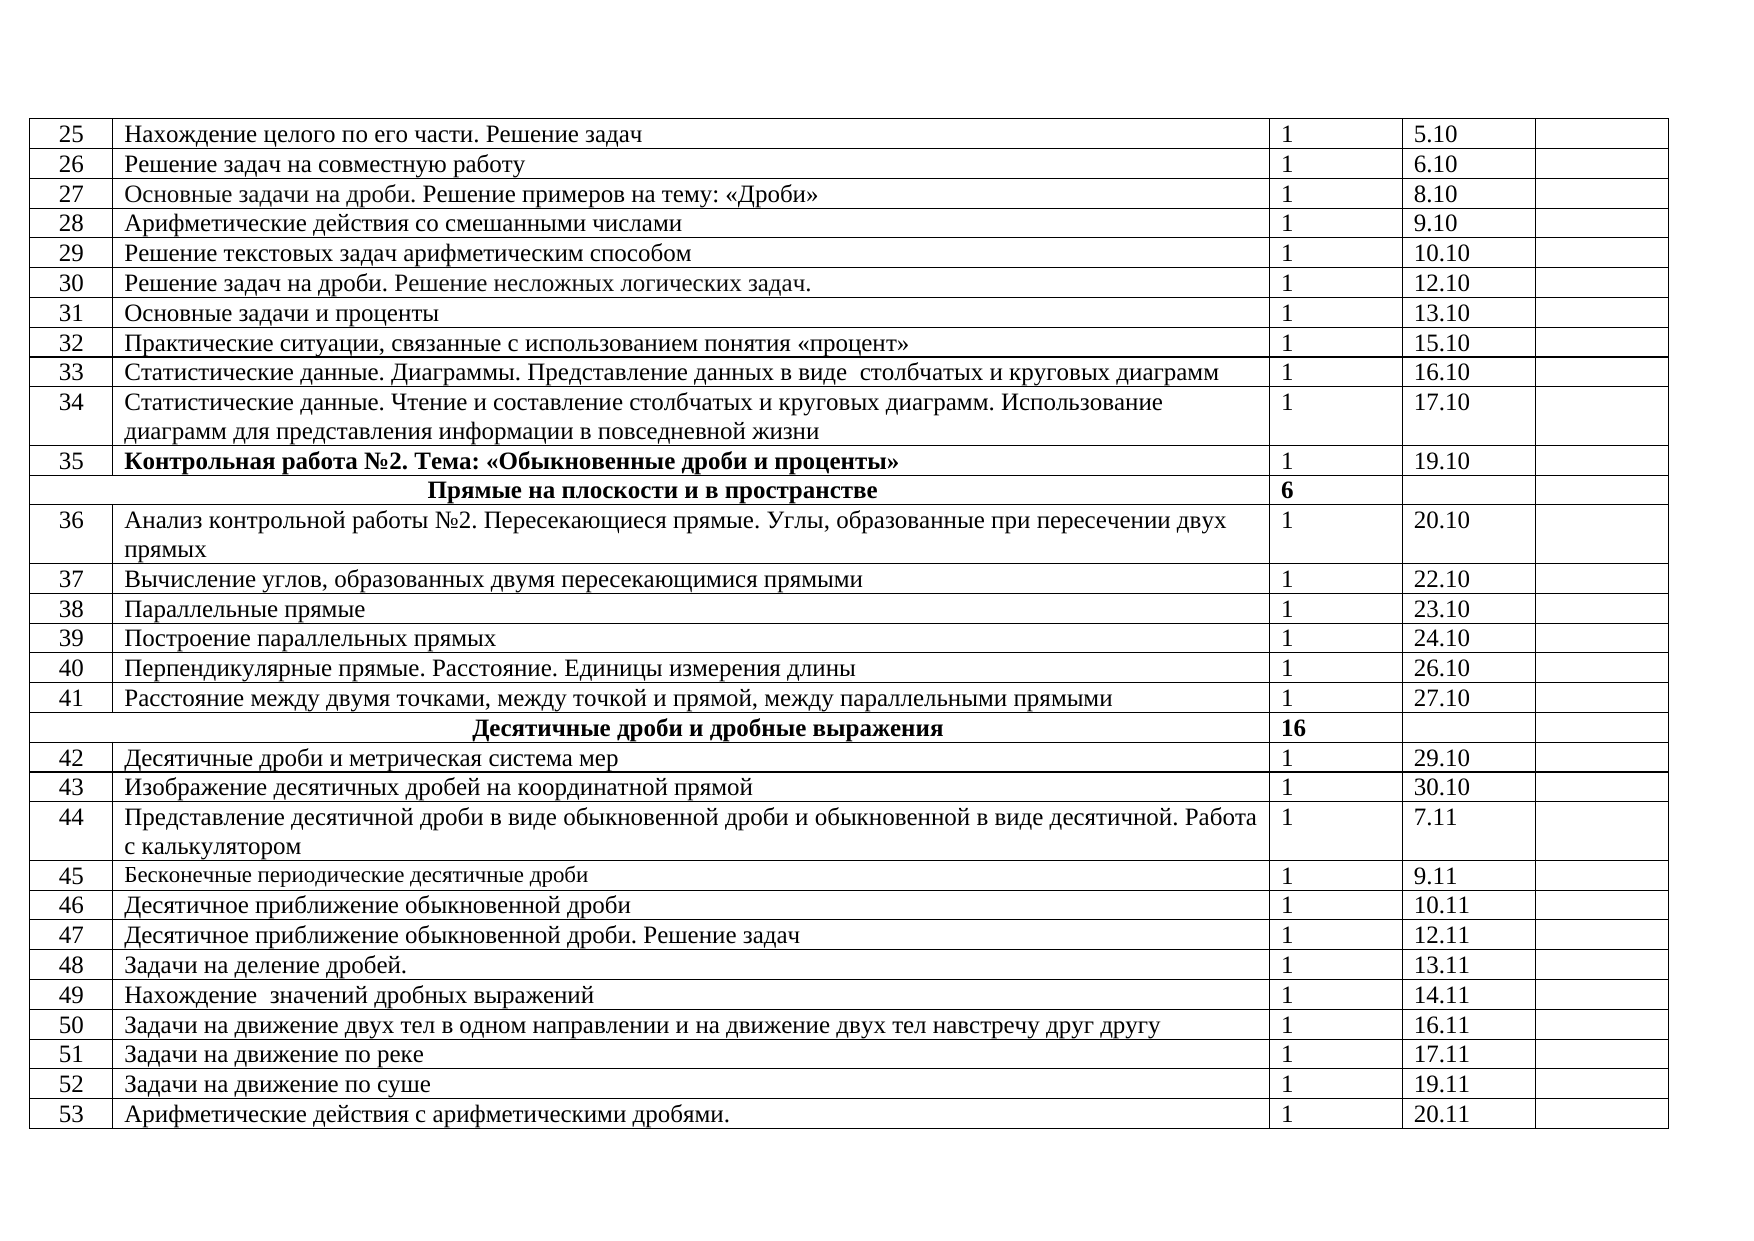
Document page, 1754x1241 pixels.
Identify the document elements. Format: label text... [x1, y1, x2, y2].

table_cell 22.10 [1403, 564, 1535, 593]
table_cell 6 [1270, 476, 1402, 504]
table_cell Нахождение значений дробных выражений [113, 980, 1269, 1009]
table_cell 41 [30, 683, 112, 712]
table_cell [1536, 891, 1668, 919]
table_cell [1536, 298, 1668, 327]
table_cell 1 [1270, 564, 1402, 593]
table_cell Задачи на движение по суше [113, 1069, 1269, 1098]
table_cell 23.10 [1403, 594, 1535, 622]
table_cell Бесконечные периодические десятичные дроби [113, 861, 1269, 889]
table_cell 32 [30, 328, 112, 356]
table_cell [1536, 149, 1668, 178]
table_cell [1536, 653, 1668, 682]
table_cell 1 [1270, 773, 1402, 801]
table_cell [1536, 238, 1668, 267]
table_cell 37 [30, 564, 112, 593]
table_cell 47 [30, 920, 112, 949]
table_cell 1 [1270, 149, 1402, 178]
table_cell 1 [1270, 209, 1402, 237]
table_cell 53 [30, 1099, 112, 1128]
table_cell 1 [1270, 298, 1402, 327]
table_cell Анализ контрольной работы №2. Пересекающиеся прямые. Углы, образованные при пересечении двух прямых [113, 505, 1269, 563]
table_cell Задачи на движение по реке [113, 1040, 1269, 1068]
table_cell [1403, 713, 1535, 742]
table_cell 25 [30, 119, 112, 148]
table_cell 39 [30, 624, 112, 652]
table_cell 17.11 [1403, 1040, 1535, 1068]
table_cell [1536, 505, 1668, 563]
table_cell 1 [1270, 238, 1402, 267]
table_cell 1 [1270, 387, 1402, 445]
table_cell [1536, 1010, 1668, 1038]
table_cell 1 [1270, 594, 1402, 622]
table_cell 42 [30, 743, 112, 771]
table_cell 1 [1270, 119, 1402, 148]
table_cell [1536, 950, 1668, 979]
table_cell Десятичные дроби и дробные выражения [30, 713, 1269, 742]
table_cell Представление десятичной дроби в виде обыкновенной дроби и обыкновенной в виде десятичной. Работа с калькулятором [113, 802, 1269, 860]
table_cell [1536, 1040, 1668, 1068]
table_cell [1536, 861, 1668, 889]
table_cell 6.10 [1403, 149, 1535, 178]
table_cell 5.10 [1403, 119, 1535, 148]
table_cell 38 [30, 594, 112, 622]
table_cell 46 [30, 891, 112, 919]
table_cell [1536, 564, 1668, 593]
table_cell Прямые на плоскости и в пространстве [30, 476, 1269, 504]
table_cell 15.10 [1403, 328, 1535, 356]
table_cell Десятичное приближение обыкновенной дроби. Решение задач [113, 920, 1269, 949]
table_cell 1 [1270, 802, 1402, 860]
table_cell [1536, 268, 1668, 297]
table_cell 1 [1270, 891, 1402, 919]
table_cell Параллельные прямые [113, 594, 1269, 622]
table_cell [1536, 802, 1668, 860]
table_cell 27.10 [1403, 683, 1535, 712]
table_cell 16.10 [1403, 358, 1535, 386]
table_cell 33 [30, 358, 112, 386]
table_cell 30 [30, 268, 112, 297]
table_cell 19.10 [1403, 446, 1535, 474]
table_cell [1536, 1099, 1668, 1128]
table_cell 49 [30, 980, 112, 1009]
table_cell 1 [1270, 980, 1402, 1009]
table_cell Задачи на деление дробей. [113, 950, 1269, 979]
table_cell Основные задачи на дроби. Решение примеров на тему: «Дроби» [113, 179, 1269, 207]
table_cell Решение задач на совместную работу [113, 149, 1269, 178]
table_cell 48 [30, 950, 112, 979]
table_cell 52 [30, 1069, 112, 1098]
table_cell [1536, 328, 1668, 356]
table_cell 1 [1270, 861, 1402, 889]
table_cell Десятичные дроби и метрическая система мер [113, 743, 1269, 771]
table_cell 36 [30, 505, 112, 563]
table_cell [1536, 594, 1668, 622]
table_cell 45 [30, 861, 112, 889]
table_cell 8.10 [1403, 179, 1535, 207]
table_cell 10.10 [1403, 238, 1535, 267]
table_cell Арифметические действия со смешанными числами [113, 209, 1269, 237]
table_cell [1536, 980, 1668, 1009]
table_cell [1536, 683, 1668, 712]
table_cell 1 [1270, 179, 1402, 207]
table_cell Практические ситуации, связанные с использованием понятия «процент» [113, 328, 1269, 356]
table_cell [1536, 743, 1668, 771]
table_cell Перпендикулярные прямые. Расстояние. Единицы измерения длины [113, 653, 1269, 682]
table_cell Арифметические действия с арифметическими дробями. [113, 1099, 1269, 1128]
table_cell 27 [30, 179, 112, 207]
table_cell 1 [1270, 950, 1402, 979]
table_cell Решение текстовых задач арифметическим способом [113, 238, 1269, 267]
table_cell 12.10 [1403, 268, 1535, 297]
table_cell 1 [1270, 743, 1402, 771]
table_cell Статистические данные. Диаграммы. Представление данных в виде столбчатых и круговых диаграмм [113, 358, 1269, 386]
table_cell [1536, 476, 1668, 504]
table_cell 20.11 [1403, 1099, 1535, 1128]
table_cell Построение параллельных прямых [113, 624, 1269, 652]
table_cell 1 [1270, 358, 1402, 386]
table_cell Расстояние между двумя точками, между точкой и прямой, между параллельными прямыми [113, 683, 1269, 712]
table_cell 19.11 [1403, 1069, 1535, 1098]
table_cell [1536, 920, 1668, 949]
table_cell Статистические данные. Чтение и составление столбчатых и круговых диаграмм. Использование диаграмм для представления информации в повседневной жизни [113, 387, 1269, 445]
table_cell 24.10 [1403, 624, 1535, 652]
table_cell 43 [30, 773, 112, 801]
table_cell 1 [1270, 624, 1402, 652]
table_cell 1 [1270, 1010, 1402, 1038]
table_cell 28 [30, 209, 112, 237]
table_cell 35 [30, 446, 112, 474]
table_cell Нахождение целого по его части. Решение задач [113, 119, 1269, 148]
table_cell [1536, 773, 1668, 801]
table_cell [1536, 358, 1668, 386]
table_cell 29 [30, 238, 112, 267]
table_cell Решение задач на дроби. Решение несложных логических задач. [113, 268, 1269, 297]
table_cell 12.11 [1403, 920, 1535, 949]
table_cell 17.10 [1403, 387, 1535, 445]
table_cell 40 [30, 653, 112, 682]
table_cell [1536, 387, 1668, 445]
table_cell 1 [1270, 683, 1402, 712]
table_cell 51 [30, 1040, 112, 1068]
table_cell [1536, 119, 1668, 148]
table_cell [1536, 179, 1668, 207]
table_cell 1 [1270, 505, 1402, 563]
table_cell [1536, 446, 1668, 474]
table_cell 1 [1270, 446, 1402, 474]
table_cell 16 [1270, 713, 1402, 742]
table_cell Основные задачи и проценты [113, 298, 1269, 327]
table_cell [1536, 713, 1668, 742]
table_cell 14.11 [1403, 980, 1535, 1009]
table_cell 26 [30, 149, 112, 178]
table_cell 7.11 [1403, 802, 1535, 860]
table_cell 20.10 [1403, 505, 1535, 563]
table_cell 1 [1270, 328, 1402, 356]
table_cell 16.11 [1403, 1010, 1535, 1038]
table_cell 26.10 [1403, 653, 1535, 682]
table_cell [1536, 1069, 1668, 1098]
table_cell [1536, 209, 1668, 237]
table_cell [1403, 476, 1535, 504]
table_cell [1536, 624, 1668, 652]
table_cell 13.11 [1403, 950, 1535, 979]
table_cell 44 [30, 802, 112, 860]
table_cell 9.11 [1403, 861, 1535, 889]
table_cell 1 [1270, 268, 1402, 297]
table_cell Задачи на движение двух тел в одном направлении и на движение двух тел навстречу друг другу [113, 1010, 1269, 1038]
table_cell 50 [30, 1010, 112, 1038]
table_cell 9.10 [1403, 209, 1535, 237]
table_cell 1 [1270, 1099, 1402, 1128]
table_cell Десятичное приближение обыкновенной дроби [113, 891, 1269, 919]
table_cell 1 [1270, 653, 1402, 682]
table_cell Вычисление углов, образованных двумя пересекающимися прямыми [113, 564, 1269, 593]
table_cell 31 [30, 298, 112, 327]
table_cell Изображение десятичных дробей на координатной прямой [113, 773, 1269, 801]
table_cell 1 [1270, 920, 1402, 949]
table_cell 1 [1270, 1040, 1402, 1068]
table_cell 10.11 [1403, 891, 1535, 919]
table_cell 34 [30, 387, 112, 445]
table_cell 13.10 [1403, 298, 1535, 327]
table_cell 29.10 [1403, 743, 1535, 771]
table_cell 1 [1270, 1069, 1402, 1098]
table_cell Контрольная работа №2. Тема: «Обыкновенные дроби и проценты» [113, 446, 1269, 474]
table_cell 30.10 [1403, 773, 1535, 801]
